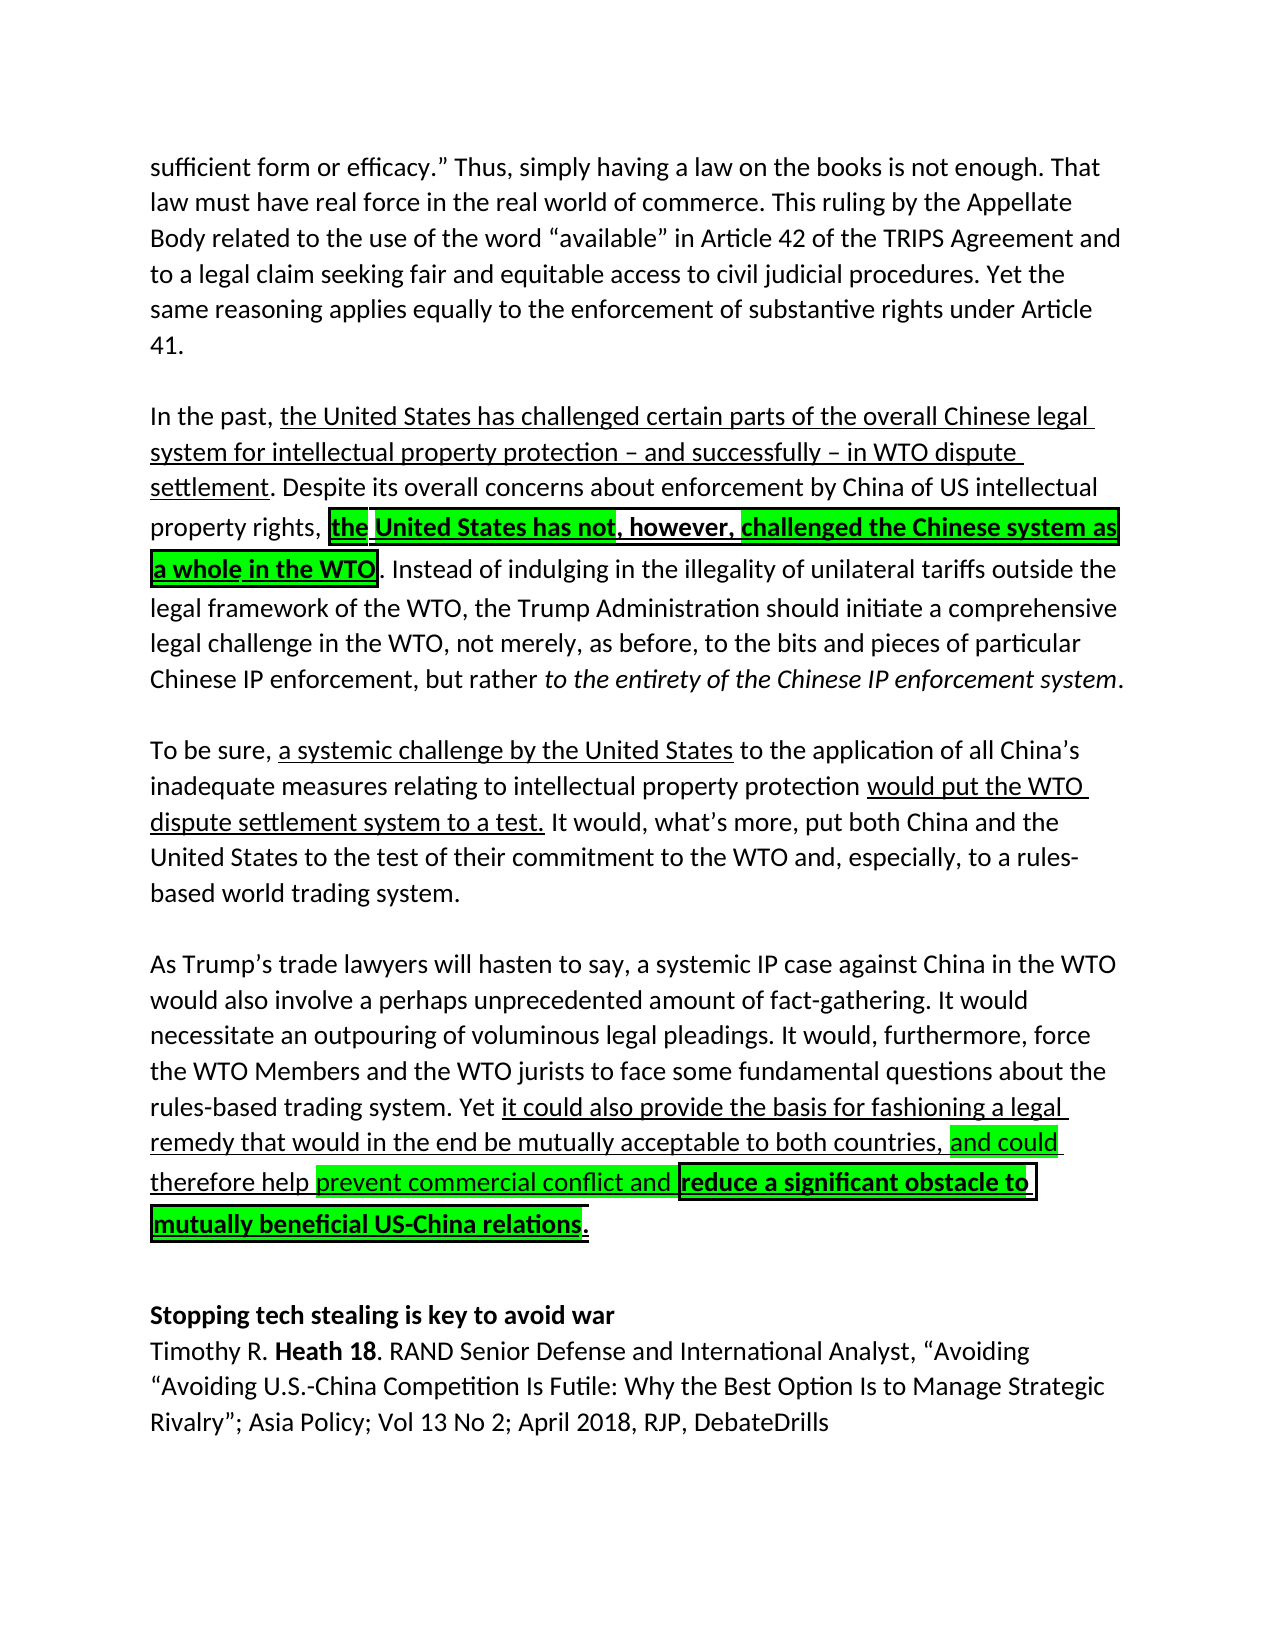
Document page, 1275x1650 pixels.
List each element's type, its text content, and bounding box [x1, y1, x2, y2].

subtitle Stopping tech stealing is key to avoid war [150, 1298, 1125, 1331]
text Timothy R. Heath 18. RAND Senior Defense and International Analyst, “Avoiding “Avoiding U.S.-China Competition Is Futile: Why the Best Option Is to Manage Strategic Rivalry”; Asia Policy; Vol 13 No 2; April 2018, RJP, DebateDrills [150, 1334, 1125, 1438]
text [150, 150, 1125, 1279]
